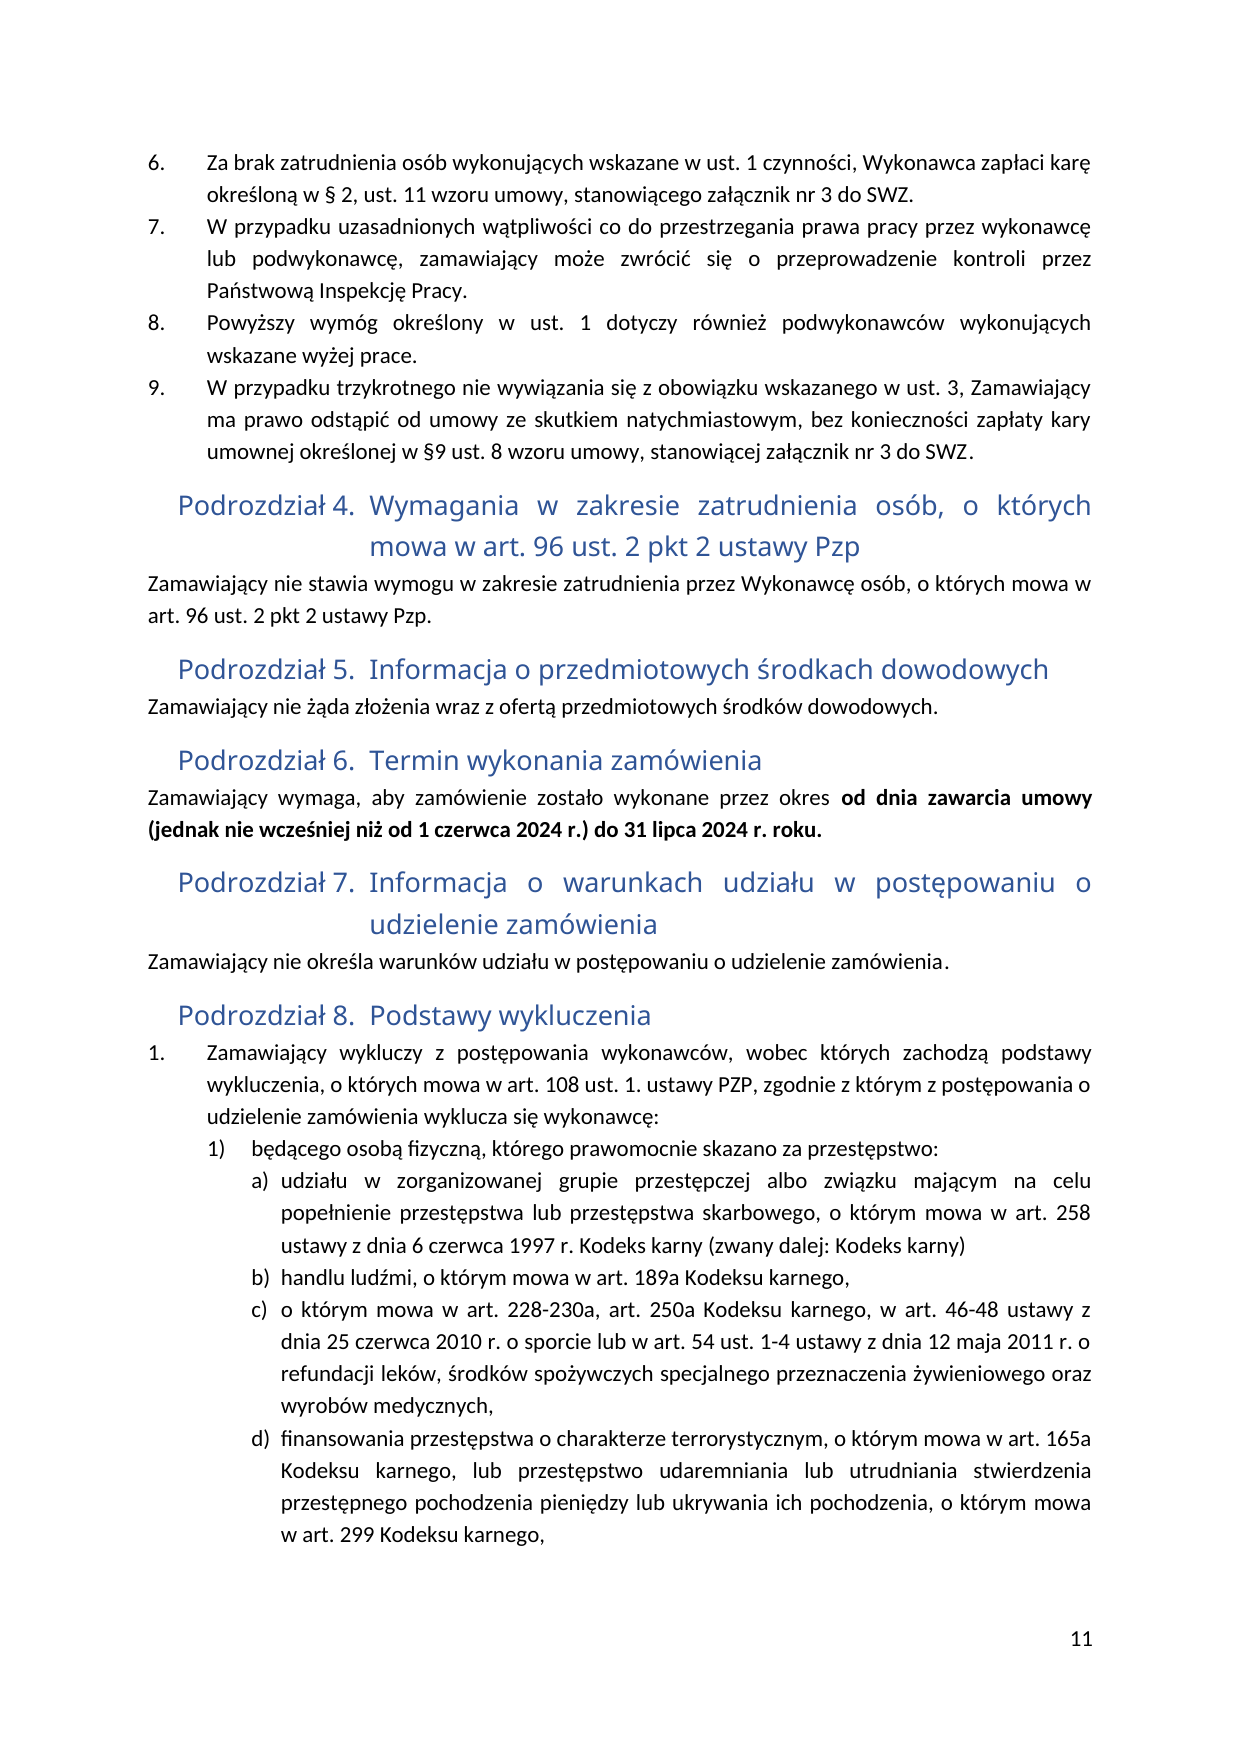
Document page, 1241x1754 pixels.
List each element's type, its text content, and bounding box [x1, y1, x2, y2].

list Powyższy wymóg określony w ust. 1 dotyczy również podwykonawców wykonujących wskazane wyżej prace. [148, 308, 1093, 369]
list o którym mowa w art. 228-230a, art. 250a Kodeksu karnego, w art. 46-48 ustawy z dnia 25 czerwca 2010 r. o sporcie lub w art. 54 ust. 1-4 ustawy z dnia 12 maja 2011 r. o refundacji leków, środków spożywczych specjalnego przeznaczenia żywieniowego oraz wyrobów medycznych, [251, 1295, 1093, 1420]
list Zamawiający wykluczy z postępowania wykonawców, wobec których zachodzą podstawy wykluczenia, o których mowa w art. 108 ust. 1. ustawy PZP, zgodnie z którym z postępowania o udzielenie zamówienia wyklucza się wykonawcę: [148, 1038, 1093, 1130]
subtitle Termin wykonania zamówienia [177, 741, 1093, 778]
text Zamawiający wymaga, aby zamówienie zostało wykonane przez okres od dnia zawarcia umowy (jednak nie wcześniej niż od 1 czerwca 2024 r.) do 31 lipca 2024 r. roku. [148, 783, 1093, 843]
text Zamawiający nie żąda złożenia wraz z ofertą przedmiotowych środków dowodowych. [148, 692, 1093, 720]
list W przypadku trzykrotnego nie wywiązania się z obowiązku wskazanego w ust. 3, Zamawiający ma prawo odstąpić od umowy ze skutkiem natychmiastowym, bez konieczności zapłaty kary umownej określonej w §9 ust. 8 wzoru umowy, stanowiącej załącznik nr 3 do SWZ. [148, 373, 1093, 465]
list będącego osobą fizyczną, którego prawomocnie skazano za przestępstwo: [207, 1134, 1093, 1162]
list handlu ludźmi, o którym mowa w art. 189a Kodeksu karnego, [251, 1263, 1093, 1291]
subtitle Informacja o warunkach udziału w postępowaniu o udzielenie zamówienia [177, 864, 1093, 942]
list finansowania przestępstwa o charakterze terrorystycznym, o którym mowa w art. 165a Kodeksu karnego, lub przestępstwo udaremniania lub utrudniania stwierdzenia przestępnego pochodzenia pieniędzy lub ukrywania ich pochodzenia, o którym mowa w art. 299 Kodeksu karnego, [251, 1424, 1093, 1548]
text Zamawiający nie określa warunków udziału w postępowaniu o udzielenie zamówienia. [148, 947, 1093, 975]
subtitle Podstawy wykluczenia [177, 996, 1093, 1033]
text Zamawiający nie stawia wymogu w zakresie zatrudnienia przez Wykonawcę osób, o których mowa w art. 96 ust. 2 pkt 2 ustawy Pzp. [148, 569, 1093, 630]
subtitle Wymagania w zakresie zatrudnienia osób, o których mowa w art. 96 ust. 2 pkt 2 ustawy Pzp [177, 486, 1093, 565]
list udziału w zorganizowanej grupie przestępczej albo związku mającym na celu popełnienie przestępstwa lub przestępstwa skarbowego, o którym mowa w art. 258 ustawy z dnia 6 czerwca 1997 r. Kodeks karny (zwany dalej: Kodeks karny) [251, 1166, 1093, 1259]
list Za brak zatrudnienia osób wykonujących wskazane w ust. 1 czynności, Wykonawca zapłaci karę określoną w § 2, ust. 11 wzoru umowy, stanowiącego załącznik nr 3 do SWZ. [148, 148, 1093, 208]
list W przypadku uzasadnionych wątpliwości co do przestrzegania prawa pracy przez wykonawcę lub podwykonawcę, zamawiający może zwrócić się o przeprowadzenie kontroli przez Państwową Inspekcję Pracy. [148, 212, 1093, 304]
subtitle Informacja o przedmiotowych środkach dowodowych [177, 651, 1093, 687]
